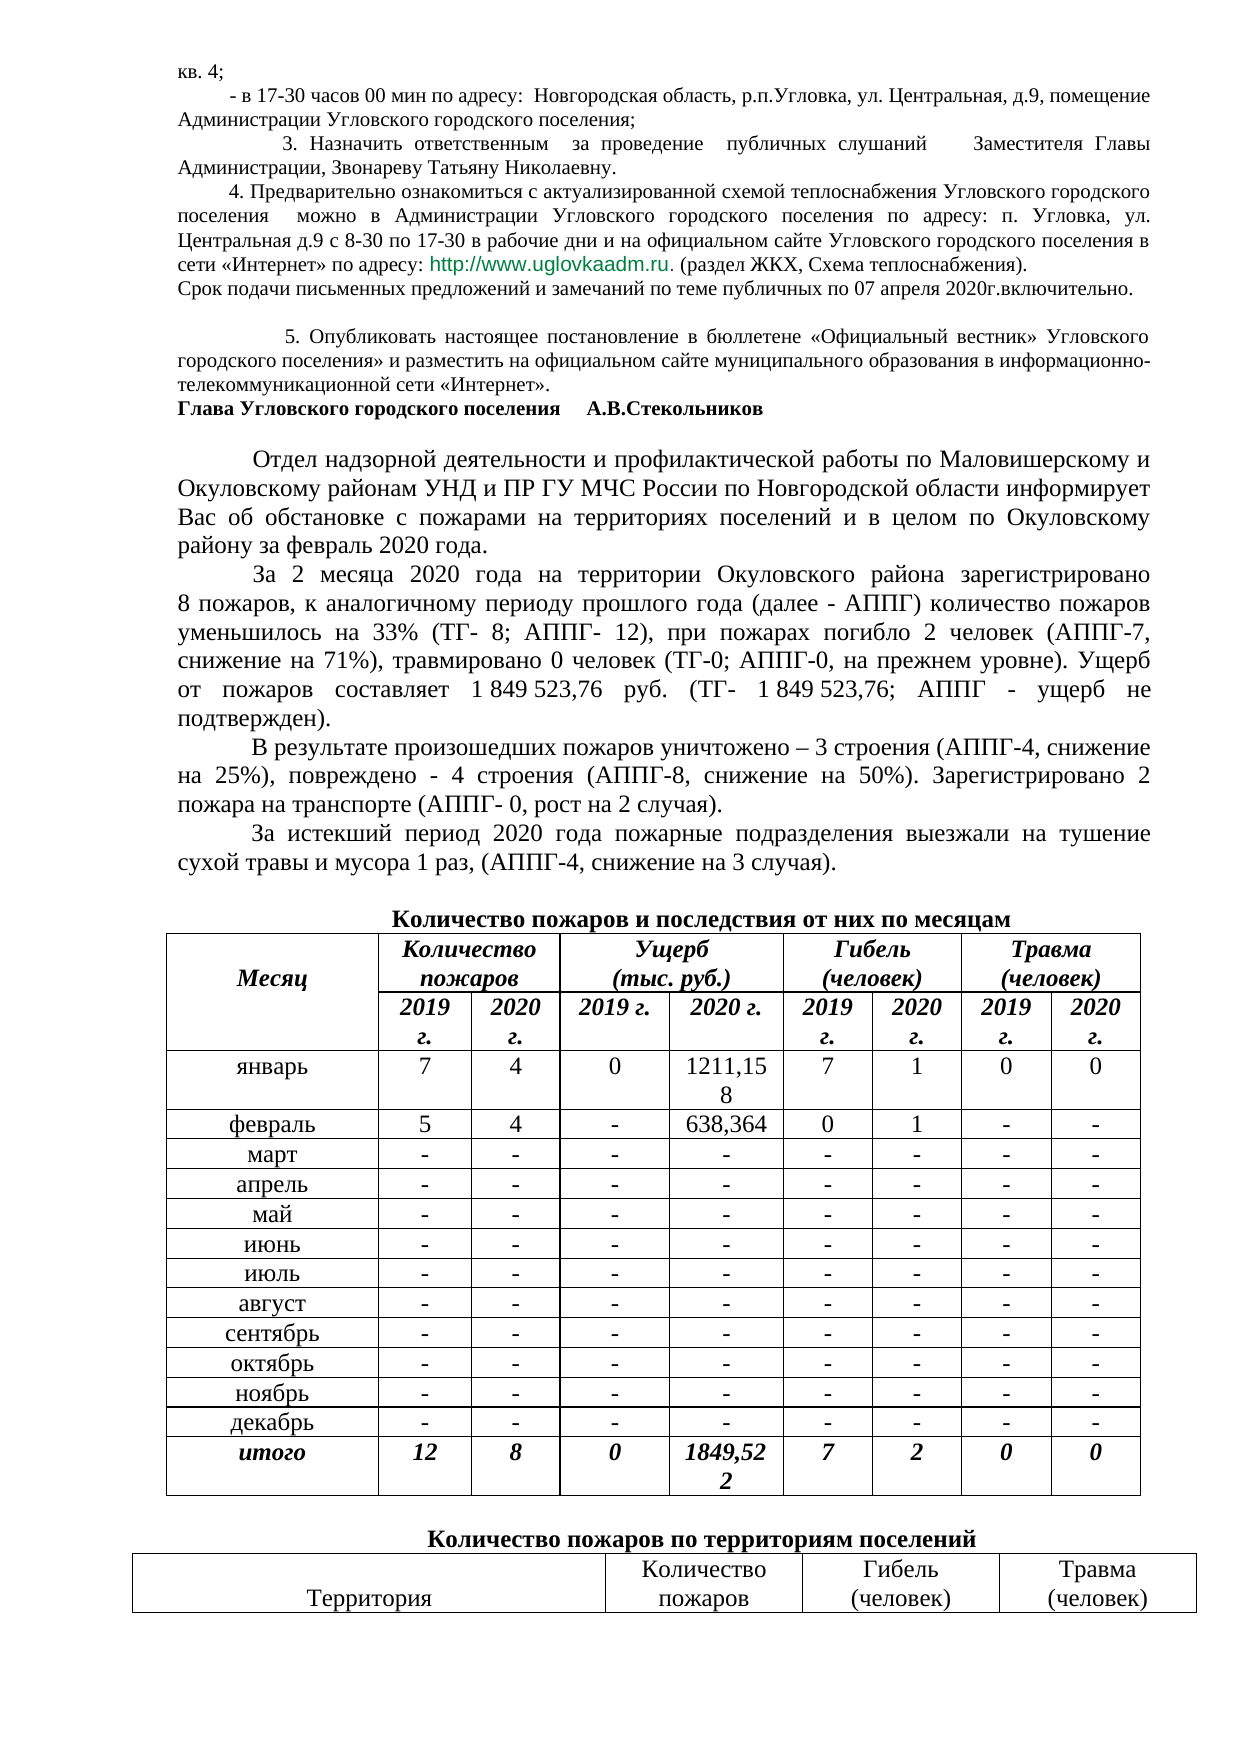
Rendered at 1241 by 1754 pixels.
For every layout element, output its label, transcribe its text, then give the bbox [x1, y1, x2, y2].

table_cell - [472, 1348, 559, 1377]
table_cell - [873, 1169, 961, 1198]
table_cell 8 [472, 1437, 559, 1495]
table_cell - [670, 1378, 783, 1406]
table_cell октябрь [167, 1348, 378, 1377]
table_cell - [561, 1169, 669, 1198]
table_cell - [670, 1348, 783, 1377]
table_cell 638,364 [670, 1110, 783, 1138]
table_cell - [962, 1259, 1051, 1287]
table_cell - [379, 1348, 471, 1377]
table_cell - [784, 1169, 872, 1198]
table_cell 0 [561, 1437, 669, 1495]
text За 2 месяца 2020 года на территории Окуловского района зарегистрировано 8 пожаров, к аналогичному периоду прошлого года (далее - АППГ) количество пожаров уменьшилось на 33% (ТГ- 8; АППГ- 12), при пожарах погибло 2 человек (АППГ-7, снижение на 71%), травмировано 0 человек (ТГ-0; АППГ-0, на прежнем уровне). Ущерб от пожаров составляет 1 849 523,76 руб. (ТГ- 1 849 523,76; АППГ - ущерб не подтвержден). [177, 559, 1152, 732]
table_cell - [472, 1378, 559, 1406]
table_cell - [472, 1288, 559, 1317]
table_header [133, 1554, 605, 1612]
text В результате произошедших пожаров уничтожено – 3 строения (АППГ-4, снижение на 25%), повреждено - 4 строения (АППГ-8, снижение на 50%). Зарегистрировано 2 пожара на транспорте (АППГ- 0, рост на 2 случая). [177, 732, 1152, 818]
table_cell - [1052, 1288, 1140, 1317]
table_cell апрель [167, 1169, 378, 1198]
table_cell 2019 г. [962, 993, 1051, 1050]
table_cell - [379, 1169, 471, 1198]
table_cell - [379, 1318, 471, 1347]
table_header Количество пожаров [379, 934, 559, 991]
table_cell 1 [873, 1051, 961, 1108]
table_header Ущерб (тыс. руб.) [561, 934, 783, 991]
table_cell 2020 г. [873, 993, 961, 1050]
table_cell - [379, 1378, 471, 1406]
table_cell август [167, 1288, 378, 1317]
table_cell 4 [472, 1051, 559, 1108]
table_cell 1849,522 [670, 1437, 783, 1495]
table_cell 0 [962, 1051, 1051, 1108]
table_cell - [873, 1378, 961, 1406]
table_cell - [962, 1318, 1051, 1347]
table_cell январь [167, 1051, 378, 1108]
table_cell июнь [167, 1229, 378, 1257]
table_cell - [379, 1408, 471, 1436]
table_cell - [561, 1229, 669, 1257]
table_header Гибель (человек) [784, 934, 961, 991]
table_cell - [962, 1348, 1051, 1377]
table_cell - [472, 1318, 559, 1347]
table_cell - [670, 1408, 783, 1436]
table_cell - [1052, 1169, 1140, 1198]
table_cell - [561, 1139, 669, 1168]
table_cell - [472, 1259, 559, 1287]
table_cell февраль [167, 1110, 378, 1138]
table_cell - [561, 1110, 669, 1138]
text 3. Назначить ответственным за проведение публичных слушаний Заместителя Главы Администрации, Звонареву Татьяну Николаевну. [177, 131, 1152, 179]
table_cell - [379, 1139, 471, 1168]
table_cell - [873, 1139, 961, 1168]
table_cell - [873, 1348, 961, 1377]
table_cell 2020 г. [472, 993, 559, 1050]
table_cell декабрь [167, 1408, 378, 1436]
table_cell 2019 г. [561, 993, 669, 1050]
table_cell - [561, 1259, 669, 1287]
table_cell - [561, 1378, 669, 1406]
table_cell - [561, 1288, 669, 1317]
text Количество пожаров и последствия от них по месяцам [177, 904, 1152, 933]
text За истекший период 2020 года пожарные подразделения выезжали на тушение сухой травы и мусора 1 раз, (АППГ-4, снижение на 3 случая). [177, 818, 1152, 875]
text Количество пожаров по территориям поселений [177, 1524, 1152, 1553]
table_cell - [1052, 1259, 1140, 1287]
table_cell ноябрь [167, 1378, 378, 1406]
table_header Гибель (человек) [803, 1554, 999, 1612]
table_cell 2020 г. [670, 993, 783, 1050]
table_cell - [784, 1408, 872, 1436]
table_cell - [962, 1378, 1051, 1406]
table_cell - [1052, 1110, 1140, 1138]
table_cell 1211,158 [670, 1051, 783, 1108]
table_cell - [784, 1199, 872, 1228]
table_cell - [873, 1199, 961, 1228]
table_cell - [670, 1199, 783, 1228]
table_cell сентябрь [167, 1318, 378, 1347]
text кв. 4; [177, 59, 1152, 83]
table_cell - [472, 1139, 559, 1168]
table_cell - [962, 1408, 1051, 1436]
table_cell - [561, 1408, 669, 1436]
table_cell 5 [379, 1110, 471, 1138]
table_cell - [784, 1378, 872, 1406]
table_cell - [670, 1169, 783, 1198]
text - в 17-30 часов 00 мин по адресу: Новгородская область, р.п.Угловка, ул. Центральная, д.9, помещение Администрации Угловского городского поселения; [177, 83, 1152, 131]
table_cell - [379, 1229, 471, 1257]
table_cell - [962, 1169, 1051, 1198]
table_cell 7 [784, 1051, 872, 1108]
table_cell - [1052, 1348, 1140, 1377]
text 5. Опубликовать настоящее постановление в бюллетене «Официальный вестник» Угловского городского поселения» и разместить на официальном сайте муниципального образования в информационно-телекоммуникационной сети «Интернет». [177, 324, 1152, 396]
table_cell - [670, 1259, 783, 1287]
table_cell 2 [873, 1437, 961, 1495]
table_cell 2020 г. [1052, 993, 1140, 1050]
table_cell май [167, 1199, 378, 1228]
table_cell 4 [472, 1110, 559, 1138]
table_cell - [962, 1288, 1051, 1317]
table_cell - [1052, 1408, 1140, 1436]
table_cell - [784, 1318, 872, 1347]
table_cell - [561, 1348, 669, 1377]
table_cell - [873, 1318, 961, 1347]
table_cell итого [167, 1437, 378, 1495]
table_cell - [379, 1288, 471, 1317]
table_cell - [784, 1139, 872, 1168]
table_cell - [962, 1199, 1051, 1228]
table_cell 0 [561, 1051, 669, 1108]
text 4. Предварительно ознакомиться с актуализированной схемой теплоснабжения Угловского городского поселения можно в Администрации Угловского городского поселения по адресу: п. Угловка, ул. Центральная д.9 с 8-30 по 17-30 в рабочие дни и на официальном сайте Угловского городского поселения в сети «Интернет» по адресу: http://www.uglovkaadm.ru. (раздел ЖКХ, Схема теплоснабжения). [177, 179, 1152, 276]
table_cell 0 [1052, 1051, 1140, 1108]
table_cell 1 [873, 1110, 961, 1138]
table_cell - [379, 1259, 471, 1287]
table_cell - [1052, 1318, 1140, 1347]
table_cell 0 [784, 1110, 872, 1138]
table_cell июль [167, 1259, 378, 1287]
table_cell - [472, 1408, 559, 1436]
table_cell 2019 г. [379, 993, 471, 1050]
text Глава Угловского городского поселения А.В.Стекольников [177, 396, 1152, 420]
table_cell - [472, 1229, 559, 1257]
table_cell - [379, 1199, 471, 1228]
table_cell - [670, 1288, 783, 1317]
table_cell - [784, 1288, 872, 1317]
table_cell - [873, 1259, 961, 1287]
text Отдел надзорной деятельности и профилактической работы по Маловишерскому и Окуловскому районам УНД и ПР ГУ МЧС России по Новгородской области информирует Вас об обстановке с пожарами на территориях поселений и в целом по Окуловскому району за февраль 2020 года. [177, 444, 1152, 559]
table_cell - [873, 1288, 961, 1317]
table_cell 7 [784, 1437, 872, 1495]
table_cell - [962, 1110, 1051, 1138]
table_cell - [873, 1229, 961, 1257]
table_cell 0 [1052, 1437, 1140, 1495]
table_header Травма (человек) [1000, 1554, 1196, 1612]
table_cell - [561, 1199, 669, 1228]
table_cell - [962, 1229, 1051, 1257]
table_cell - [561, 1318, 669, 1347]
table_cell март [167, 1139, 378, 1168]
table_cell - [1052, 1229, 1140, 1257]
table_cell - [1052, 1378, 1140, 1406]
table_cell - [1052, 1139, 1140, 1168]
table_cell 12 [379, 1437, 471, 1495]
table_cell - [1052, 1199, 1140, 1228]
table_header Месяц [167, 934, 378, 1050]
table_cell - [784, 1348, 872, 1377]
table_cell - [962, 1139, 1051, 1168]
table_cell - [670, 1229, 783, 1257]
table_header Количество пожаров [606, 1554, 802, 1612]
table_cell - [472, 1169, 559, 1198]
table_cell 2019 г. [784, 993, 872, 1050]
table_header Травма (человек) [962, 934, 1140, 991]
table_cell - [472, 1199, 559, 1228]
table_cell - [670, 1318, 783, 1347]
table_cell - [784, 1259, 872, 1287]
table_cell - [670, 1139, 783, 1168]
text Срок подачи письменных предложений и замечаний по теме публичных по 07 апреля 2020г.включительно. [177, 276, 1152, 300]
table_cell 0 [962, 1437, 1051, 1495]
table_cell - [873, 1408, 961, 1436]
table_cell - [784, 1229, 872, 1257]
table_cell 7 [379, 1051, 471, 1108]
